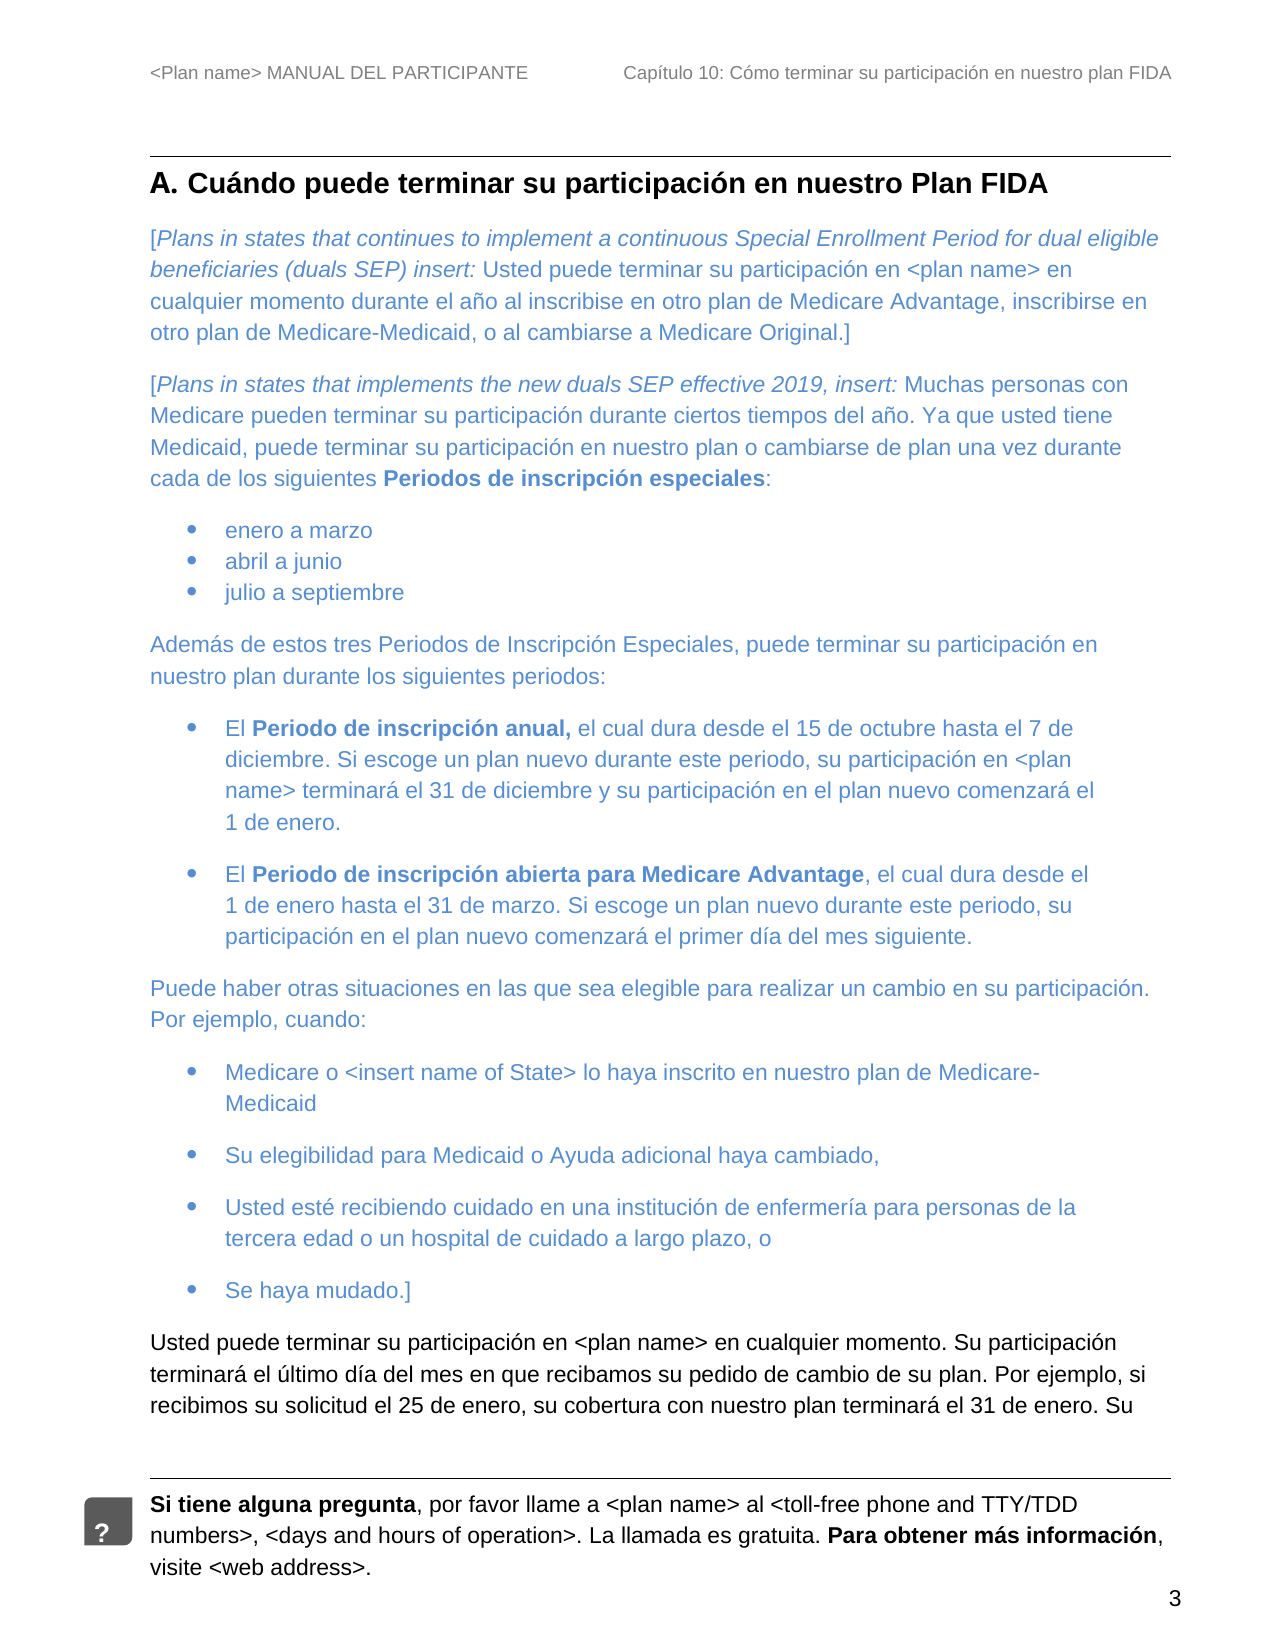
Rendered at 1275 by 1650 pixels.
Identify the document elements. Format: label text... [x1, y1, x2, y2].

text Además de estos tres Periodos de Inscripción Especiales, puede terminar su participación en nuestro plan durante los siguientes periodos: [150, 628, 1171, 690]
list julio a septiembre [187, 576, 1096, 607]
list enero a marzo [187, 513, 1096, 544]
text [150, 1326, 1171, 1419]
text [Plans in states that continues to implement a continuous Special Enrollment Period for dual eligible beneficiaries (duals SEP) insert: Usted puede terminar su participación en <plan name> en cualquier momento durante el año al inscribise en otro plan de Medicare Advantage, inscribirse en otro plan de Medicare-Medicaid, o al cambiarse a Medicare Original.] [150, 222, 1171, 347]
subtitle Cuándo puede terminar su participación en nuestro Plan FIDA [150, 157, 1171, 201]
list abril a junio [187, 544, 1096, 576]
text Puede haber otras situaciones en las que sea elegible para realizar un cambio en su participación. Por ejemplo, cuando: [150, 972, 1171, 1034]
list Usted esté recibiendo cuidado en una institución de enfermería para personas de la tercera edad o un hospital de cuidado a largo plazo, o [187, 1190, 1096, 1253]
list El Periodo de inscripción abierta para Medicare Advantage, el cual dura desde el 1 de enero hasta el 31 de marzo. Si escoge un plan nuevo durante este periodo, su participación en el plan nuevo comenzará el primer día del mes siguiente. [187, 857, 1096, 951]
list Se haya mudado.] [187, 1274, 1096, 1305]
list El Periodo de inscripción anual, el cual dura desde el 15 de octubre hasta el 7 de diciembre. Si escoge un plan nuevo durante este periodo, su participación en <plan name> terminará el 31 de diciembre y su participación en el plan nuevo comenzará el 1 de enero. [187, 711, 1096, 836]
list Su elegibilidad para Medicaid o Ayuda adicional haya cambiado, [187, 1138, 1096, 1169]
list Medicare o <insert name of State> lo haya inscrito en nuestro plan de Medicare-Medicaid [187, 1055, 1096, 1117]
text [Plans in states that implements the new duals SEP effective 2019, insert: Muchas personas con Medicare pueden terminar su participación durante ciertos tiempos del año. Ya que usted tiene Medicaid, puede terminar su participación en nuestro plan o cambiarse de plan una vez durante cada de los siguientes Periodos de inscripción especiales: [150, 367, 1171, 492]
